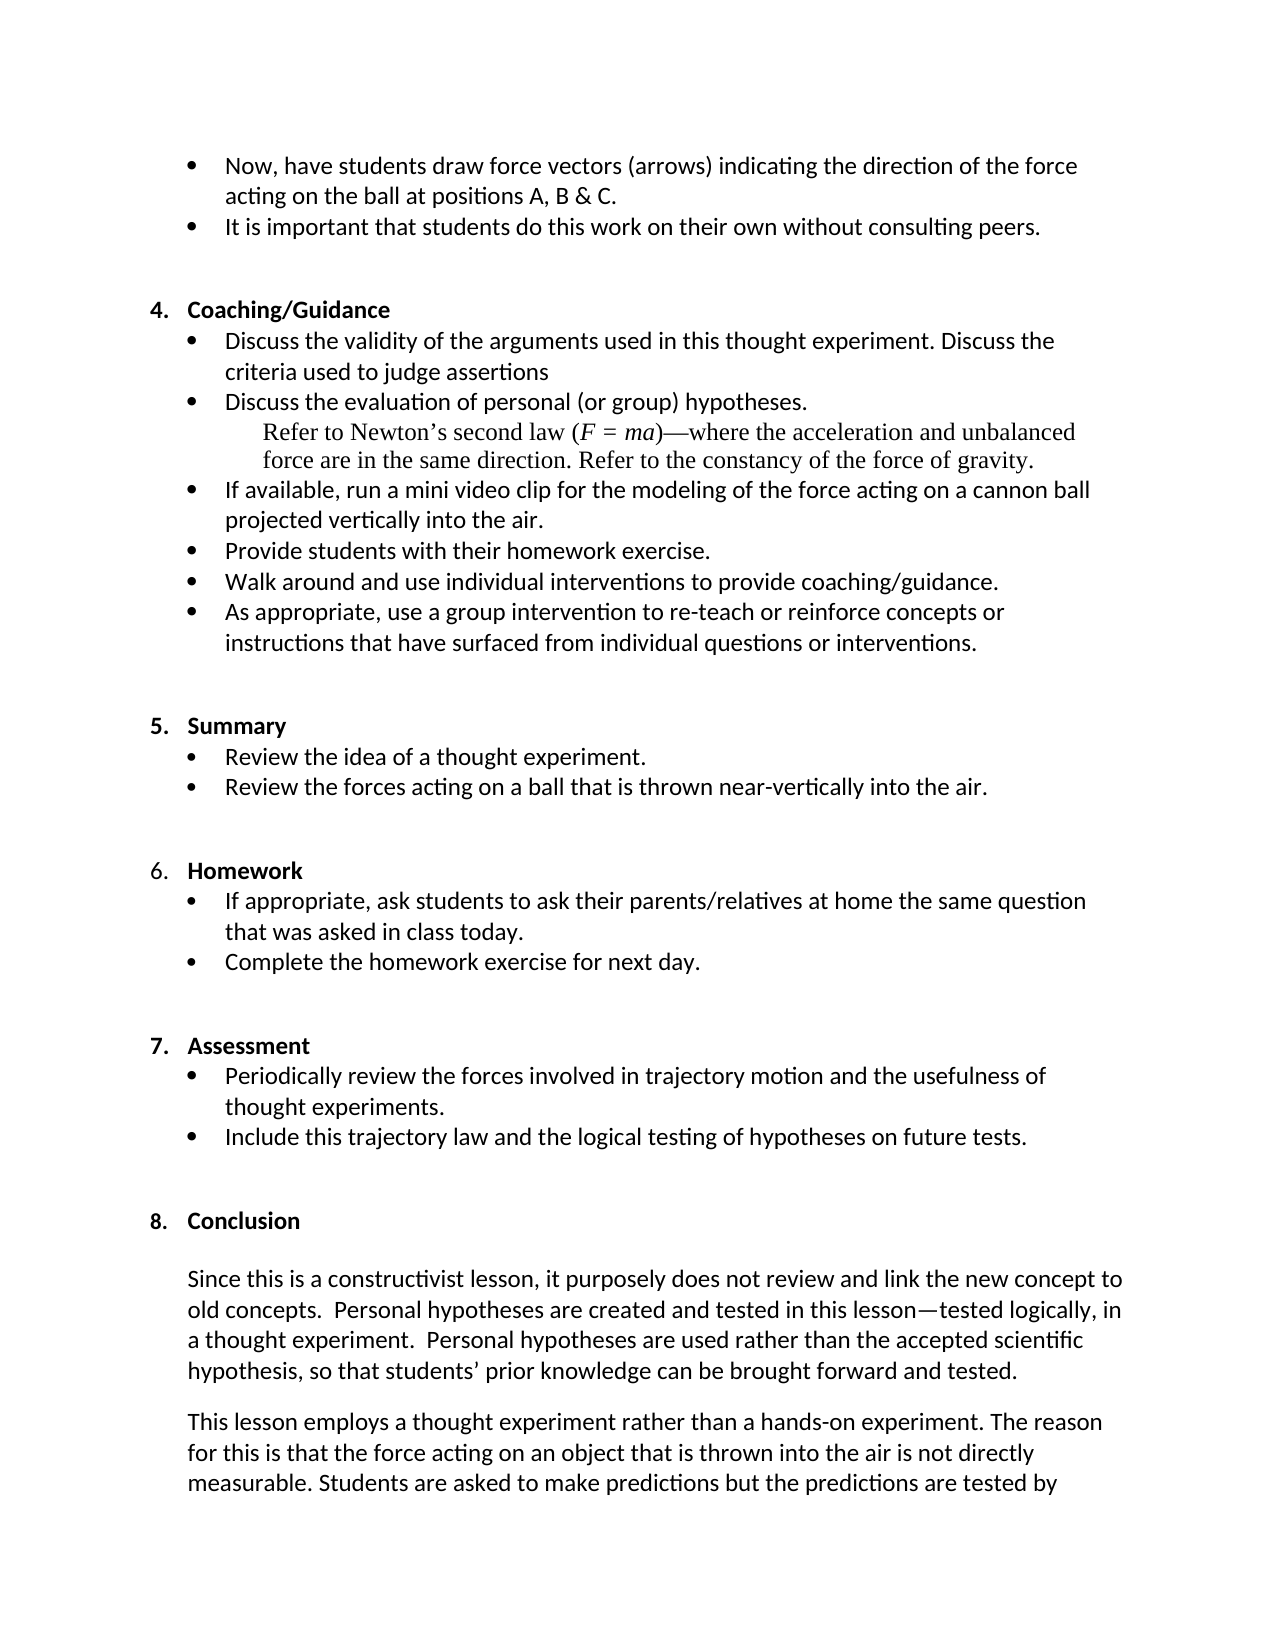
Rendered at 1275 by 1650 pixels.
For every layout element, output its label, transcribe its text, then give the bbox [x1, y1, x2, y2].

list Walk around and use individual interventions to provide coaching/guidance. [187, 566, 1125, 596]
list Summary [150, 710, 1125, 741]
list Discuss the validity of the arguments used in this thought experiment. Discuss the criteria used to judge assertions [187, 325, 1125, 386]
list Now, have students draw force vectors (arrows) indicating the direction of the force acting on the ball at positions A, B & C. [187, 150, 1125, 211]
list Review the idea of a thought experiment. [187, 741, 1125, 771]
list Coaching/Guidance [150, 294, 1125, 325]
list As appropriate, use a group intervention to re-teach or reinforce concepts or instructions that have surfaced from individual questions or interventions. [187, 596, 1125, 657]
list Discuss the evaluation of personal (or group) hypotheses. [187, 386, 1125, 417]
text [187, 1407, 1125, 1498]
text Refer to Newton’s second law (F = ma)—where the acceleration and unbalanced force are in the same direction. Refer to the constancy of the force of gravity. [262, 417, 1125, 474]
list Complete the homework exercise for next day. [187, 946, 1125, 977]
text Since this is a constructivist lesson, it purposely does not review and link the new concept to old concepts. Personal hypotheses are created and tested in this lesson—tested logically, in a thought experiment. Personal hypotheses are used rather than the accepted scientific hypothesis, so that students’ prior knowledge can be brought forward and tested. [187, 1264, 1125, 1386]
list Homework [150, 855, 1125, 885]
list Conclusion [150, 1205, 1125, 1236]
list Review the forces acting on a ball that is thrown near-vertically into the air. [187, 771, 1125, 802]
list Provide students with their homework exercise. [187, 535, 1125, 566]
list Periodically review the forces involved in trajectory motion and the usefulness of thought experiments. [187, 1061, 1125, 1122]
list Assessment [150, 1030, 1125, 1061]
list It is important that students do this work on their own without consulting peers. [187, 211, 1125, 242]
list If available, run a mini video clip for the modeling of the force acting on a cannon ball projected vertically into the air. [187, 474, 1125, 535]
list Include this trajectory law and the logical testing of hypotheses on future tests. [187, 1122, 1125, 1152]
list If appropriate, ask students to ask their parents/relatives at home the same question that was asked in class today. [187, 885, 1125, 946]
